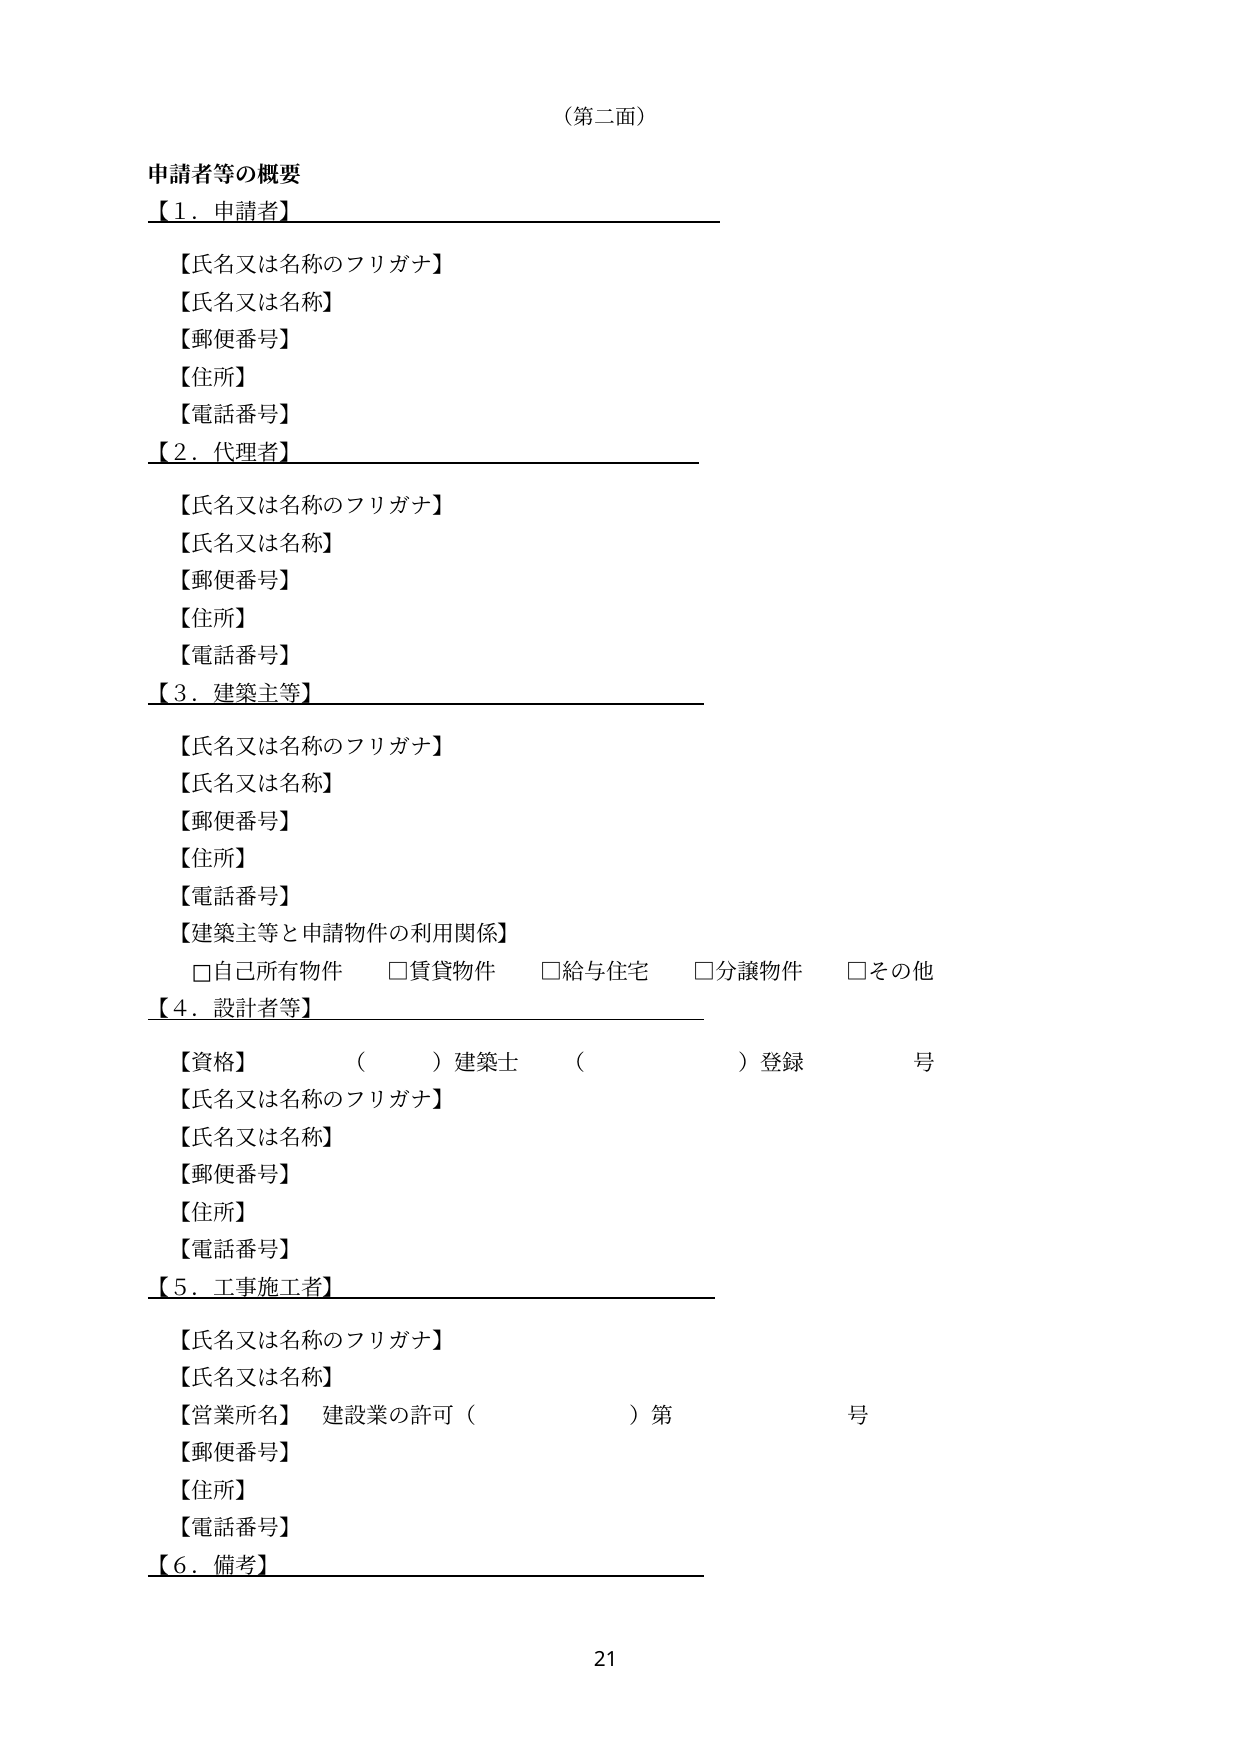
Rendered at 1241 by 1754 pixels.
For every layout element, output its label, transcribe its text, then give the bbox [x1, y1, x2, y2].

text 【電話番号】 [148, 1229, 1063, 1267]
text □自己所有物件 □賃貸物件 □給与住宅 □分譲物件 □その他 [169, 951, 1063, 989]
text 【３．建築主等】 [148, 673, 1063, 710]
text 【氏名又は名称のフリガナ】 [148, 726, 1063, 764]
text 【電話番号】 [148, 876, 1063, 914]
text 【営業所名】 建設業の許可（ ）第 号 [169, 1395, 1063, 1433]
text 【電話番号】 [148, 395, 1063, 432]
text 【電話番号】 [169, 1508, 1063, 1545]
text 【郵便番号】 [169, 1433, 1063, 1470]
text 【電話番号】 [148, 635, 1063, 673]
text 【氏名又は名称のフリガナ】 [169, 1320, 1063, 1358]
text 【氏名又は名称】 [169, 1358, 1063, 1395]
text 【建築主等と申請物件の利用関係】 [169, 914, 1063, 951]
text 【氏名又は名称のフリガナ】 [148, 245, 1063, 282]
text 【郵便番号】 [148, 801, 1063, 839]
text 【住所】 [169, 1470, 1063, 1508]
text 【氏名又は名称】 [148, 282, 1063, 320]
text 【住所】 [148, 1192, 1063, 1229]
text 【資格】 （ ）建築士 （ ）登録 号 [148, 1042, 1063, 1079]
text 【郵便番号】 [148, 560, 1063, 598]
text 【１．申請者】 [148, 191, 1063, 229]
text 【氏名又は名称】 [148, 1117, 1063, 1154]
text 【郵便番号】 [148, 320, 1063, 357]
text 【住所】 [148, 839, 1063, 876]
text 【住所】 [148, 357, 1063, 395]
text 【氏名又は名称のフリガナ】 [148, 1079, 1063, 1117]
text 【氏名又は名称】 [148, 764, 1063, 801]
text 【氏名又は名称】 [148, 523, 1063, 560]
text 【氏名又は名称のフリガナ】 [148, 485, 1063, 523]
text 【住所】 [148, 598, 1063, 635]
text 【５．工事施工者】 [148, 1267, 1063, 1304]
text 【４．設計者等】 [148, 989, 1063, 1026]
text 【２．代理者】 [148, 432, 1063, 470]
text 【６．備考】 [148, 1545, 1063, 1583]
text 【郵便番号】 [148, 1154, 1063, 1192]
